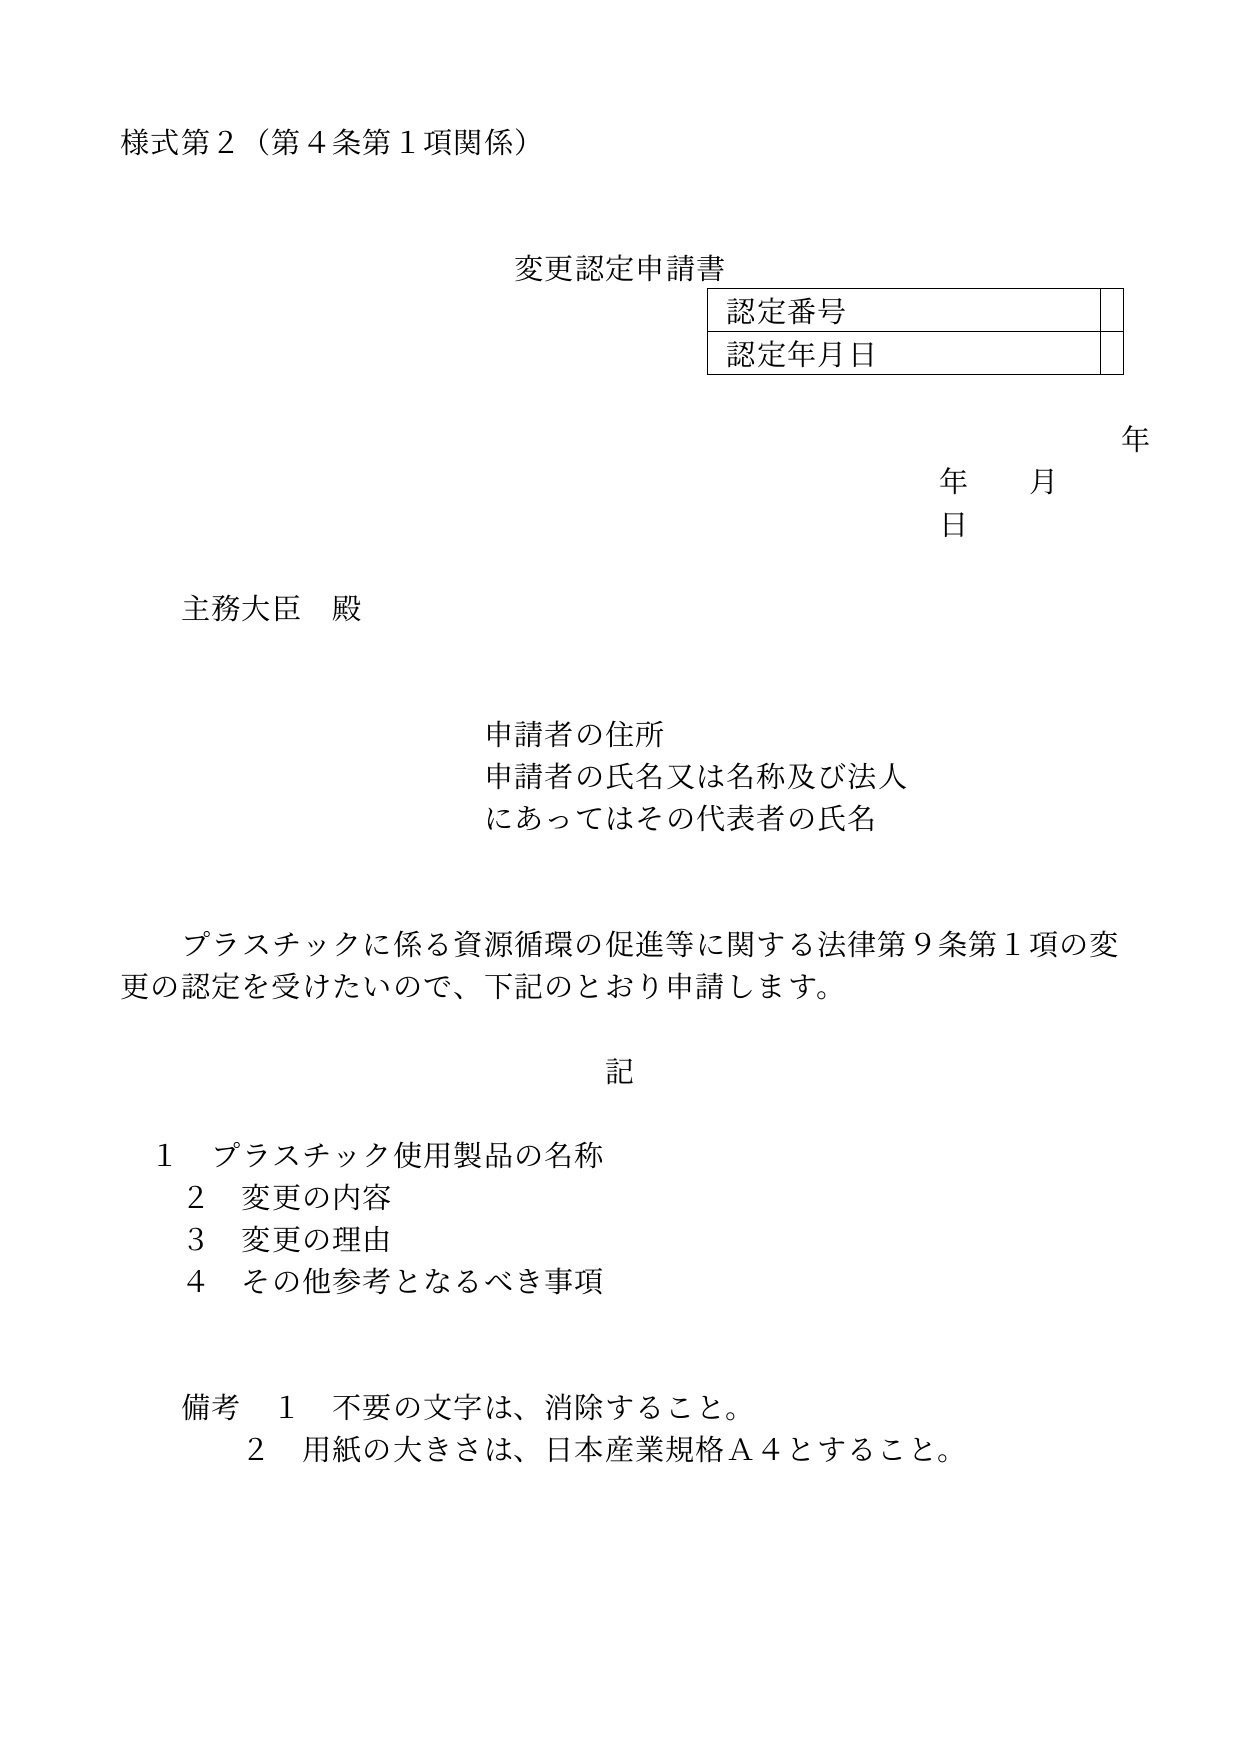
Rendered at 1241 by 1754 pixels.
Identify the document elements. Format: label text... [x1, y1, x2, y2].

text ２ 用紙の大きさは、日本産業規格Ａ４とすること。 [120, 1427, 1120, 1469]
table_header 認定番号 [708, 289, 1100, 331]
text にあってはその代表者の氏名 [120, 796, 1120, 838]
text ２ 変更の内容 [120, 1175, 1120, 1217]
text １ プラスチック使用製品の名称 [120, 1133, 1120, 1175]
text 年年 月 日 [909, 417, 1120, 543]
table_header [1101, 289, 1123, 331]
text 申請者の氏名又は名称及び法人 [120, 754, 1120, 796]
table_cell [1101, 332, 1123, 374]
text 申請者の住所 [120, 712, 1120, 754]
text 変更認定申請書 [120, 246, 1120, 288]
text ４ その他参考となるべき事項 [120, 1259, 1120, 1301]
text 主務大臣 殿 [120, 586, 1120, 628]
text プラスチックに係る資源循環の促進等に関する法律第９条第１項の変更の認定を受けたいので、下記のとおり申請します。 [120, 922, 1120, 1006]
text 様式第２（第４条第１項関係） [120, 119, 1120, 162]
table_cell 認定年月日 [708, 332, 1100, 374]
text 備考 １ 不要の文字は、消除すること。 [120, 1385, 1120, 1427]
subtitle 記 [120, 1048, 1120, 1091]
text ３ 変更の理由 [120, 1217, 1120, 1259]
